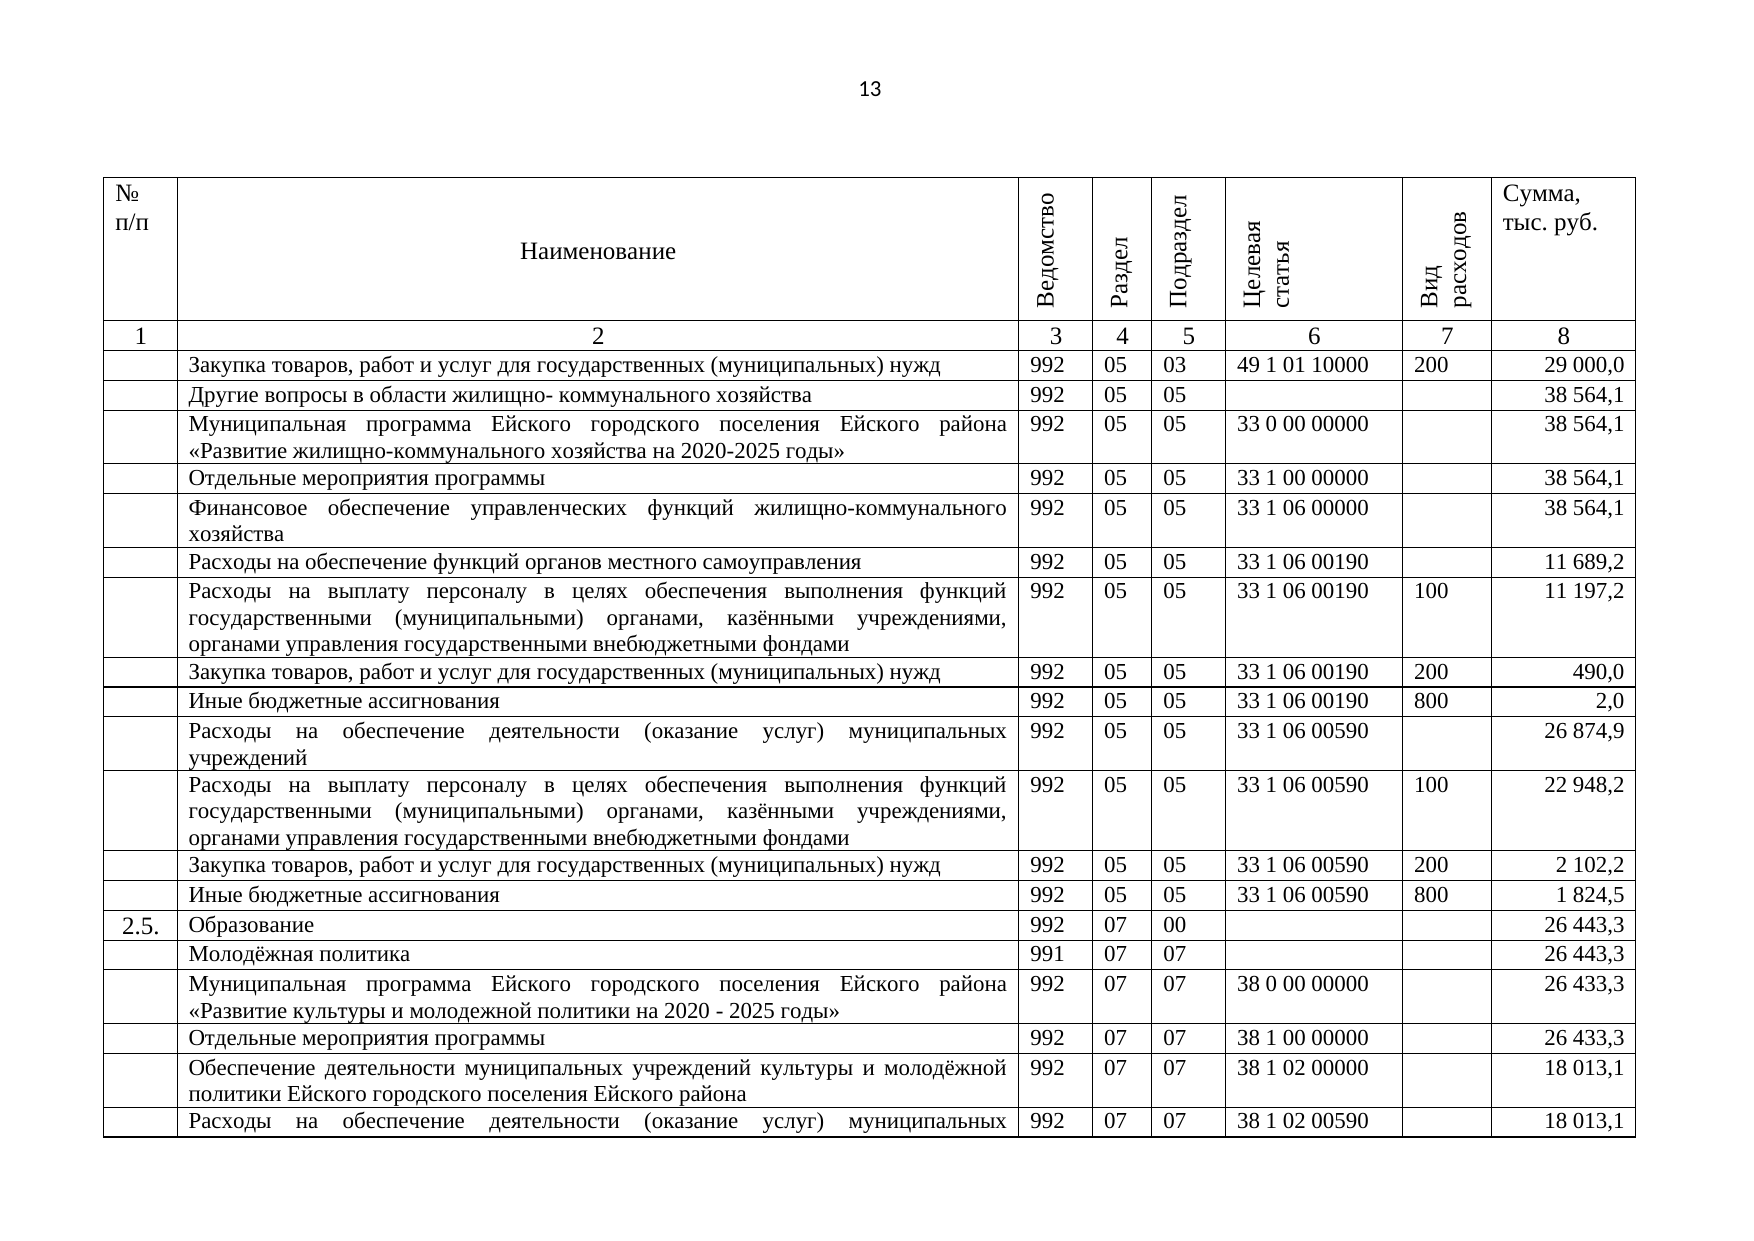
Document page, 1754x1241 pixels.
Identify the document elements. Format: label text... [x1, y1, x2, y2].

table_cell 992 [1019, 1108, 1092, 1136]
table_cell 2 102,2 [1492, 851, 1635, 880]
table_cell 11 197,2 [1492, 578, 1635, 657]
table_cell Расходы на выплату персоналу в целях обеспечения выполнения функций государственными (муниципальными) органами, казёнными учреждениями, органами управления государственными внебюджетными фондами [178, 771, 1018, 850]
table_cell [104, 1108, 177, 1136]
table_cell 38 1 00 00000 [1226, 1024, 1402, 1053]
table_cell [104, 411, 177, 463]
table_cell 800 [1403, 881, 1491, 910]
table_cell 05 [1152, 494, 1225, 547]
table_cell Закупка товаров, работ и услуг для государственных (муниципальных) нужд [178, 351, 1018, 380]
table_cell [1403, 1024, 1491, 1053]
table_cell 33 1 06 00190 [1226, 658, 1402, 686]
table_cell 33 1 06 00190 [1226, 548, 1402, 577]
table_cell Закупка товаров, работ и услуг для государственных (муниципальных) нужд [178, 851, 1018, 880]
table_cell 100 [1403, 771, 1491, 850]
table_cell [104, 1054, 177, 1107]
table_cell 26 874,9 [1492, 717, 1635, 770]
table_cell 33 1 00 00000 [1226, 464, 1402, 493]
table_header Вид расходов [1403, 178, 1491, 320]
table_cell 05 [1093, 688, 1151, 716]
table_cell Обеспечение деятельности муниципальных учреждений культуры и молодёжной политики Ейского городского поселения Ейского района [178, 1054, 1018, 1107]
table_cell [1403, 381, 1491, 409]
table_cell 992 [1019, 911, 1092, 939]
table_cell Иные бюджетные ассигнования [178, 688, 1018, 716]
table_cell 07 [1152, 941, 1225, 969]
table_cell 26 433,3 [1492, 970, 1635, 1023]
table_cell 2.5. [104, 911, 177, 939]
table_cell 6 [1226, 321, 1402, 350]
table_cell [1403, 941, 1491, 969]
table_cell 05 [1093, 578, 1151, 657]
table_cell [1403, 717, 1491, 770]
table_cell [1403, 1108, 1491, 1136]
table_cell 22 948,2 [1492, 771, 1635, 850]
table_cell [1403, 970, 1491, 1023]
table_cell 33 1 06 00190 [1226, 688, 1402, 716]
table_cell [104, 578, 177, 657]
table_cell 07 [1152, 1024, 1225, 1053]
table_cell 18 013,1 [1492, 1108, 1635, 1136]
table_cell Образование [178, 911, 1018, 939]
table_cell [104, 881, 177, 910]
table_cell 992 [1019, 717, 1092, 770]
table_cell Муниципальная программа Ейского городского поселения Ейского района «Развитие жилищно-коммунального хозяйства на 2020-2025 годы» [178, 411, 1018, 463]
table_cell [1226, 381, 1402, 409]
table_header Сумма, тыс. руб. [1492, 178, 1635, 320]
table_cell 3 [1019, 321, 1092, 350]
table_cell 2,0 [1492, 688, 1635, 716]
table_cell 05 [1093, 351, 1151, 380]
table_cell 05 [1152, 688, 1225, 716]
table_cell Расходы на обеспечение деятельности (оказание услуг) муниципальных учреждений [178, 717, 1018, 770]
table_cell 11 689,2 [1492, 548, 1635, 577]
table_cell 992 [1019, 771, 1092, 850]
table_cell 992 [1019, 578, 1092, 657]
table_cell [104, 381, 177, 409]
table_cell [104, 688, 177, 716]
table_cell [1403, 411, 1491, 463]
table_cell [1403, 494, 1491, 547]
table_cell 07 [1093, 1024, 1151, 1053]
table_cell 07 [1093, 941, 1151, 969]
table_cell 33 1 06 00000 [1226, 494, 1402, 547]
table_cell 490,0 [1492, 658, 1635, 686]
table_cell [104, 771, 177, 850]
table_cell [104, 717, 177, 770]
table_cell [1403, 464, 1491, 493]
table_cell 05 [1152, 851, 1225, 880]
table_cell 05 [1152, 658, 1225, 686]
table_cell 992 [1019, 658, 1092, 686]
table_cell [1226, 911, 1402, 939]
table_cell 991 [1019, 941, 1092, 969]
table_cell 200 [1403, 851, 1491, 880]
table_cell Расходы на обеспечение функций органов местного самоуправления [178, 548, 1018, 577]
table_cell Другие вопросы в области жилищно- коммунального хозяйства [178, 381, 1018, 409]
table_cell 05 [1152, 717, 1225, 770]
table_cell 05 [1152, 548, 1225, 577]
table_cell 26 443,3 [1492, 941, 1635, 969]
table_cell 07 [1152, 1054, 1225, 1107]
table_cell [1226, 941, 1402, 969]
table_cell 33 1 06 00590 [1226, 717, 1402, 770]
table_cell Отдельные мероприятия программы [178, 464, 1018, 493]
table_cell 05 [1152, 771, 1225, 850]
table_cell 00 [1152, 911, 1225, 939]
table_cell 992 [1019, 494, 1092, 547]
table_cell 200 [1403, 351, 1491, 380]
table_cell 992 [1019, 411, 1092, 463]
table_cell 800 [1403, 688, 1491, 716]
table_cell 2 [178, 321, 1018, 350]
table_cell 07 [1093, 970, 1151, 1023]
table_cell 07 [1152, 970, 1225, 1023]
table_cell 05 [1152, 411, 1225, 463]
table_cell [104, 548, 177, 577]
table_cell 4 [1093, 321, 1151, 350]
table_cell 992 [1019, 464, 1092, 493]
table_cell 05 [1093, 548, 1151, 577]
table_cell 29 000,0 [1492, 351, 1635, 380]
table_cell 33 1 06 00590 [1226, 851, 1402, 880]
table_cell 18 013,1 [1492, 1054, 1635, 1107]
table_cell 05 [1152, 464, 1225, 493]
table_cell 07 [1093, 1108, 1151, 1136]
table_header Раздел [1093, 178, 1151, 320]
table_cell [1403, 1054, 1491, 1107]
table_cell 992 [1019, 351, 1092, 380]
table_cell 38 564,1 [1492, 381, 1635, 409]
table_cell Молодёжная политика [178, 941, 1018, 969]
table_cell 07 [1152, 1108, 1225, 1136]
table_cell 33 1 06 00590 [1226, 881, 1402, 910]
table_cell 5 [1152, 321, 1225, 350]
table_cell 992 [1019, 881, 1092, 910]
table_cell 33 1 06 00190 [1226, 578, 1402, 657]
table_cell 05 [1093, 381, 1151, 409]
table_cell 26 433,3 [1492, 1024, 1635, 1053]
table_cell 992 [1019, 688, 1092, 716]
table_cell 03 [1152, 351, 1225, 380]
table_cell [178, 1108, 1018, 1136]
table_cell 200 [1403, 658, 1491, 686]
table_cell 38 1 02 00000 [1226, 1054, 1402, 1107]
table_header Подраздел [1152, 178, 1225, 320]
table_cell 05 [1093, 494, 1151, 547]
table_cell Иные бюджетные ассигнования [178, 881, 1018, 910]
table_cell [104, 658, 177, 686]
table_cell 05 [1093, 771, 1151, 850]
table_cell [1403, 911, 1491, 939]
table_cell 33 1 06 00590 [1226, 771, 1402, 850]
table_cell 07 [1093, 911, 1151, 939]
table_cell 992 [1019, 1054, 1092, 1107]
table_cell 05 [1093, 851, 1151, 880]
table_header Наименование [178, 178, 1018, 320]
table_cell 992 [1019, 548, 1092, 577]
table_cell 992 [1019, 970, 1092, 1023]
table_cell Отдельные мероприятия программы [178, 1024, 1018, 1053]
table_cell 992 [1019, 851, 1092, 880]
table_cell 992 [1019, 381, 1092, 409]
table_cell 992 [1019, 1024, 1092, 1053]
table_cell 26 443,3 [1492, 911, 1635, 939]
table_cell 05 [1093, 717, 1151, 770]
table_cell 05 [1093, 411, 1151, 463]
table_cell 38 564,1 [1492, 411, 1635, 463]
table_cell 49 1 01 10000 [1226, 351, 1402, 380]
table_cell 8 [1492, 321, 1635, 350]
table_cell [104, 970, 177, 1023]
table_cell Расходы на выплату персоналу в целях обеспечения выполнения функций государственными (муниципальными) органами, казёнными учреждениями, органами управления государственными внебюджетными фондами [178, 578, 1018, 657]
table_cell 05 [1152, 881, 1225, 910]
table_cell 38 564,1 [1492, 464, 1635, 493]
table_cell [104, 1024, 177, 1053]
table_cell Закупка товаров, работ и услуг для государственных (муниципальных) нужд [178, 658, 1018, 686]
table_cell 05 [1152, 578, 1225, 657]
table_cell 33 0 00 00000 [1226, 411, 1402, 463]
table_cell 7 [1403, 321, 1491, 350]
table_cell [1403, 548, 1491, 577]
table_cell 05 [1093, 464, 1151, 493]
table_cell [104, 351, 177, 380]
table_cell [104, 464, 177, 493]
table_cell 05 [1093, 658, 1151, 686]
table_header Ведомство [1019, 178, 1092, 320]
table_cell 1 824,5 [1492, 881, 1635, 910]
table_header Целевая статья [1226, 178, 1402, 320]
table_cell 05 [1152, 381, 1225, 409]
table_cell [104, 494, 177, 547]
table_cell 05 [1093, 881, 1151, 910]
table_header № п/п [104, 178, 177, 320]
table_cell Муниципальная программа Ейского городского поселения Ейского района «Развитие культуры и молодежной политики на 2020 - 2025 годы» [178, 970, 1018, 1023]
table_cell Финансовое обеспечение управленческих функций жилищно-коммунального хозяйства [178, 494, 1018, 547]
table_cell 38 564,1 [1492, 494, 1635, 547]
table_cell 38 0 00 00000 [1226, 970, 1402, 1023]
table_cell 100 [1403, 578, 1491, 657]
table_cell 38 1 02 00590 [1226, 1108, 1402, 1136]
table_cell 07 [1093, 1054, 1151, 1107]
table_cell [104, 941, 177, 969]
table_cell 1 [104, 321, 177, 350]
table_cell [104, 851, 177, 880]
